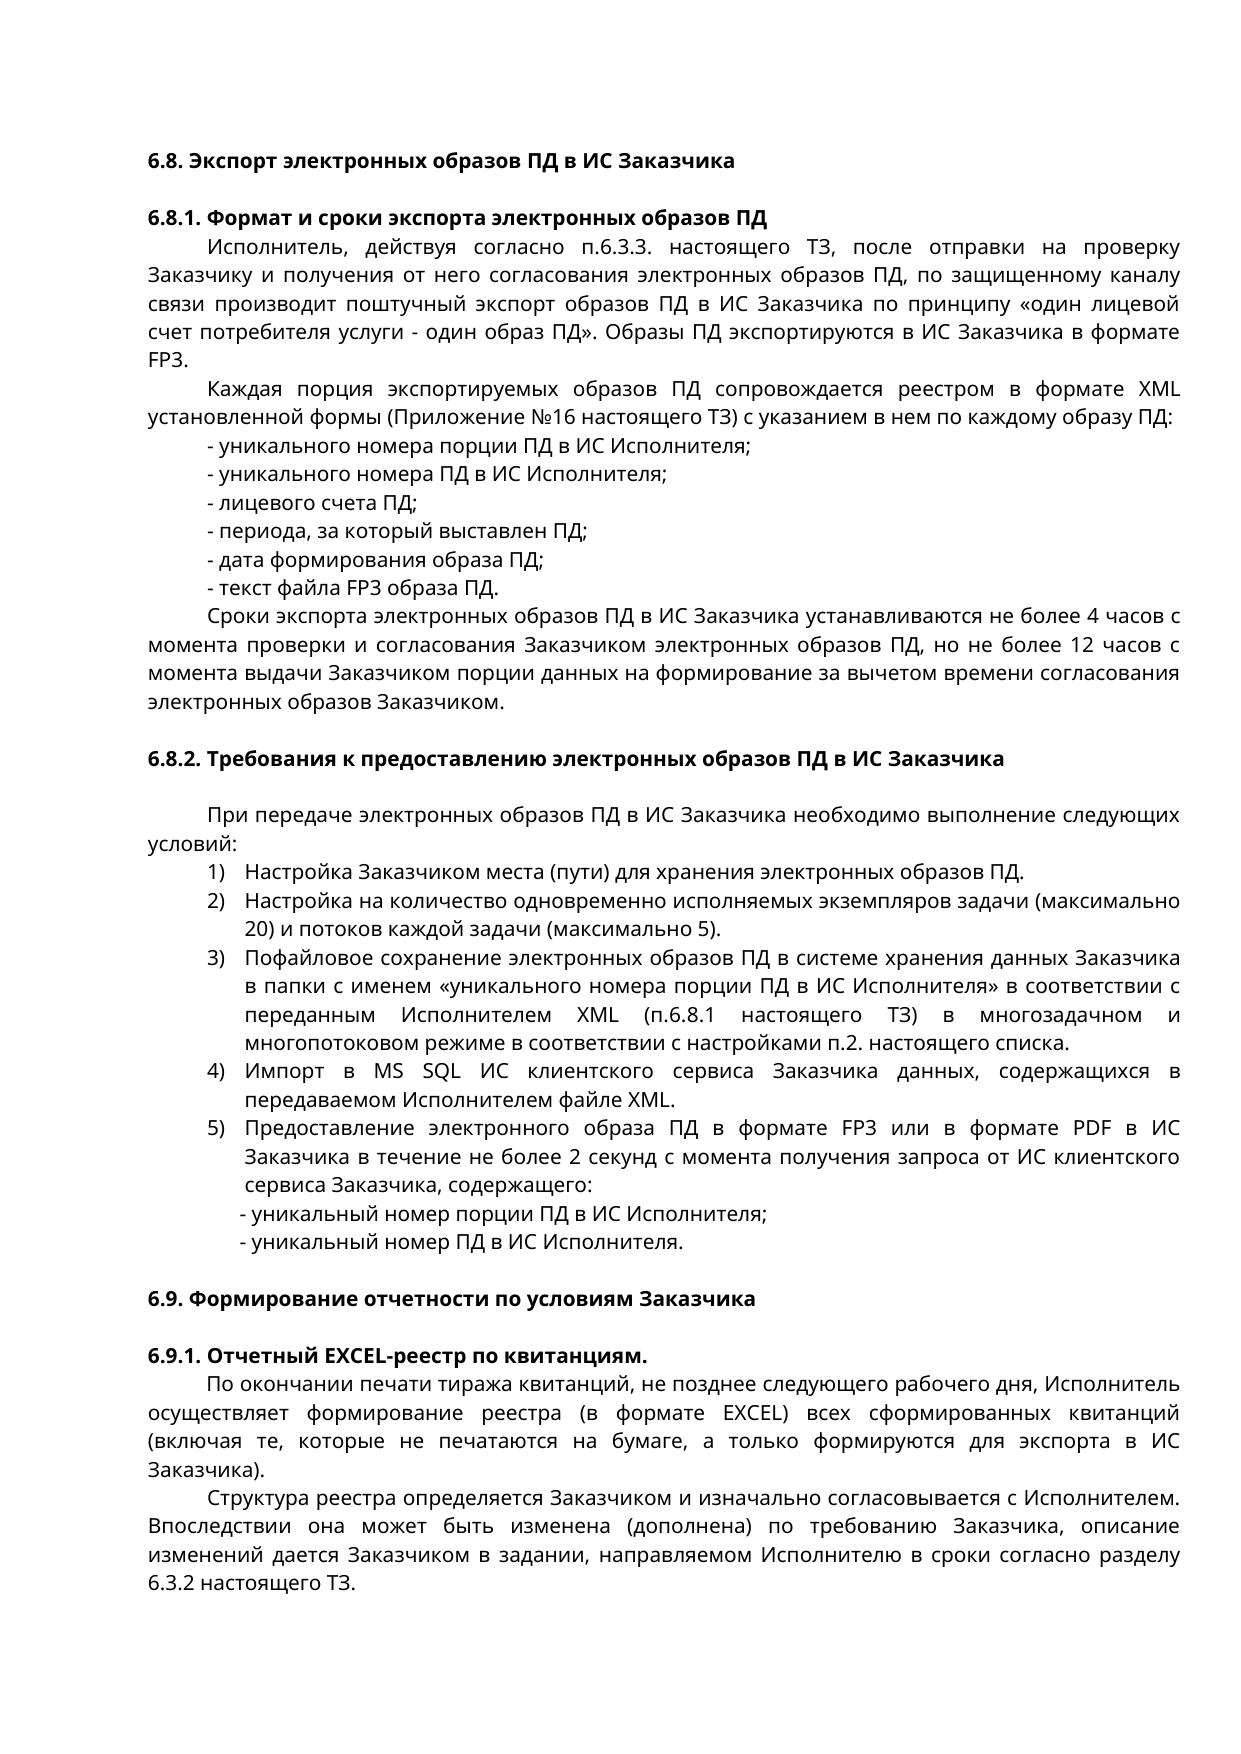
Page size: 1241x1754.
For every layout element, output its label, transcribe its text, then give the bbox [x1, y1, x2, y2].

list Настройка на количество одновременно исполняемых экземпляров задачи (максимально 20) и потоков каждой задачи (максимально 5). [207, 886, 1181, 943]
text 6.9.1. Отчетный EXCEL-реестр по квитанциям. [148, 1341, 1181, 1369]
text Исполнитель, действуя согласно п.6.3.3. настоящего ТЗ, после отправки на проверку Заказчику и получения от него согласования электронных образов ПД, по защищенному каналу связи производит поштучный экспорт образов ПД в ИС Заказчика по принципу «один лицевой счет потребителя услуги - один образ ПД». Образы ПД экспортируются в ИС Заказчика в формате FP3. [148, 232, 1181, 374]
text - уникальный номер ПД в ИС Исполнителя. [148, 1227, 1181, 1256]
text 6.8.1. Формат и сроки экспорта электронных образов ПД [148, 203, 1181, 232]
text - текст файла FP3 образа ПД. [148, 573, 1181, 602]
text 6.8.2. Требования к предоставлению электронных образов ПД в ИС Заказчика [148, 744, 1181, 772]
text - лицевого счета ПД; [148, 488, 1181, 516]
list Импорт в MS SQL ИС клиентского сервиса Заказчика данных, содержащихся в передаваемом Исполнителем файле XML. [207, 1057, 1181, 1113]
text - уникального номера порции ПД в ИС Исполнителя; [148, 431, 1181, 459]
text 6.9. Формирование отчетности по условиям Заказчика [148, 1284, 1181, 1312]
text - периода, за который выставлен ПД; [148, 516, 1181, 545]
text - дата формирования образа ПД; [148, 545, 1181, 573]
text Структура реестра определяется Заказчиком и изначально согласовывается с Исполнителем. Впоследствии она может быть изменена (дополнена) по требованию Заказчика, описание изменений дается Заказчиком в задании, направляемом Исполнителю в сроки согласно разделу 6.3.2 настоящего ТЗ. [148, 1483, 1181, 1597]
list Пофайловое сохранение электронных образов ПД в системе хранения данных Заказчика в папки с именем «уникального номера порции ПД в ИС Исполнителя» в соответствии с переданным Исполнителем XML (п.6.8.1 настоящего ТЗ) в многозадачном и многопотоковом режиме в соответствии с настройками п.2. настоящего списка. [207, 943, 1181, 1057]
list Настройка Заказчиком места (пути) для хранения электронных образов ПД. [207, 857, 1181, 886]
text Каждая порция экспортируемых образов ПД сопровождается реестром в формате XML установленной формы (Приложение №16 настоящего ТЗ) с указанием в нем по каждому образу ПД: [148, 374, 1181, 431]
list Предоставление электронного образа ПД в формате FP3 или в формате PDF в ИС Заказчика в течение не более 2 секунд с момента получения запроса от ИС клиентского сервиса Заказчика, содержащего: [207, 1113, 1181, 1199]
text Сроки экспорта электронных образов ПД в ИС Заказчика устанавливаются не более 4 часов с момента проверки и согласования Заказчиком электронных образов ПД, но не более 12 часов с момента выдачи Заказчиком порции данных на формирование за вычетом времени согласования электронных образов Заказчиком. [148, 602, 1181, 715]
text - уникального номера ПД в ИС Исполнителя; [148, 459, 1181, 488]
text По окончании печати тиража квитанций, не позднее следующего рабочего дня, Исполнитель осуществляет формирование реестра (в формате EXCEL) всех сформированных квитанций (включая те, которые не печатаются на бумаге, а только формируются для экспорта в ИС Заказчика). [148, 1369, 1181, 1483]
text При передаче электронных образов ПД в ИС Заказчика необходимо выполнение следующих условий: [148, 801, 1181, 857]
text - уникальный номер порции ПД в ИС Исполнителя; [148, 1199, 1181, 1227]
text 6.8. Экспорт электронных образов ПД в ИС Заказчика [148, 147, 1181, 175]
